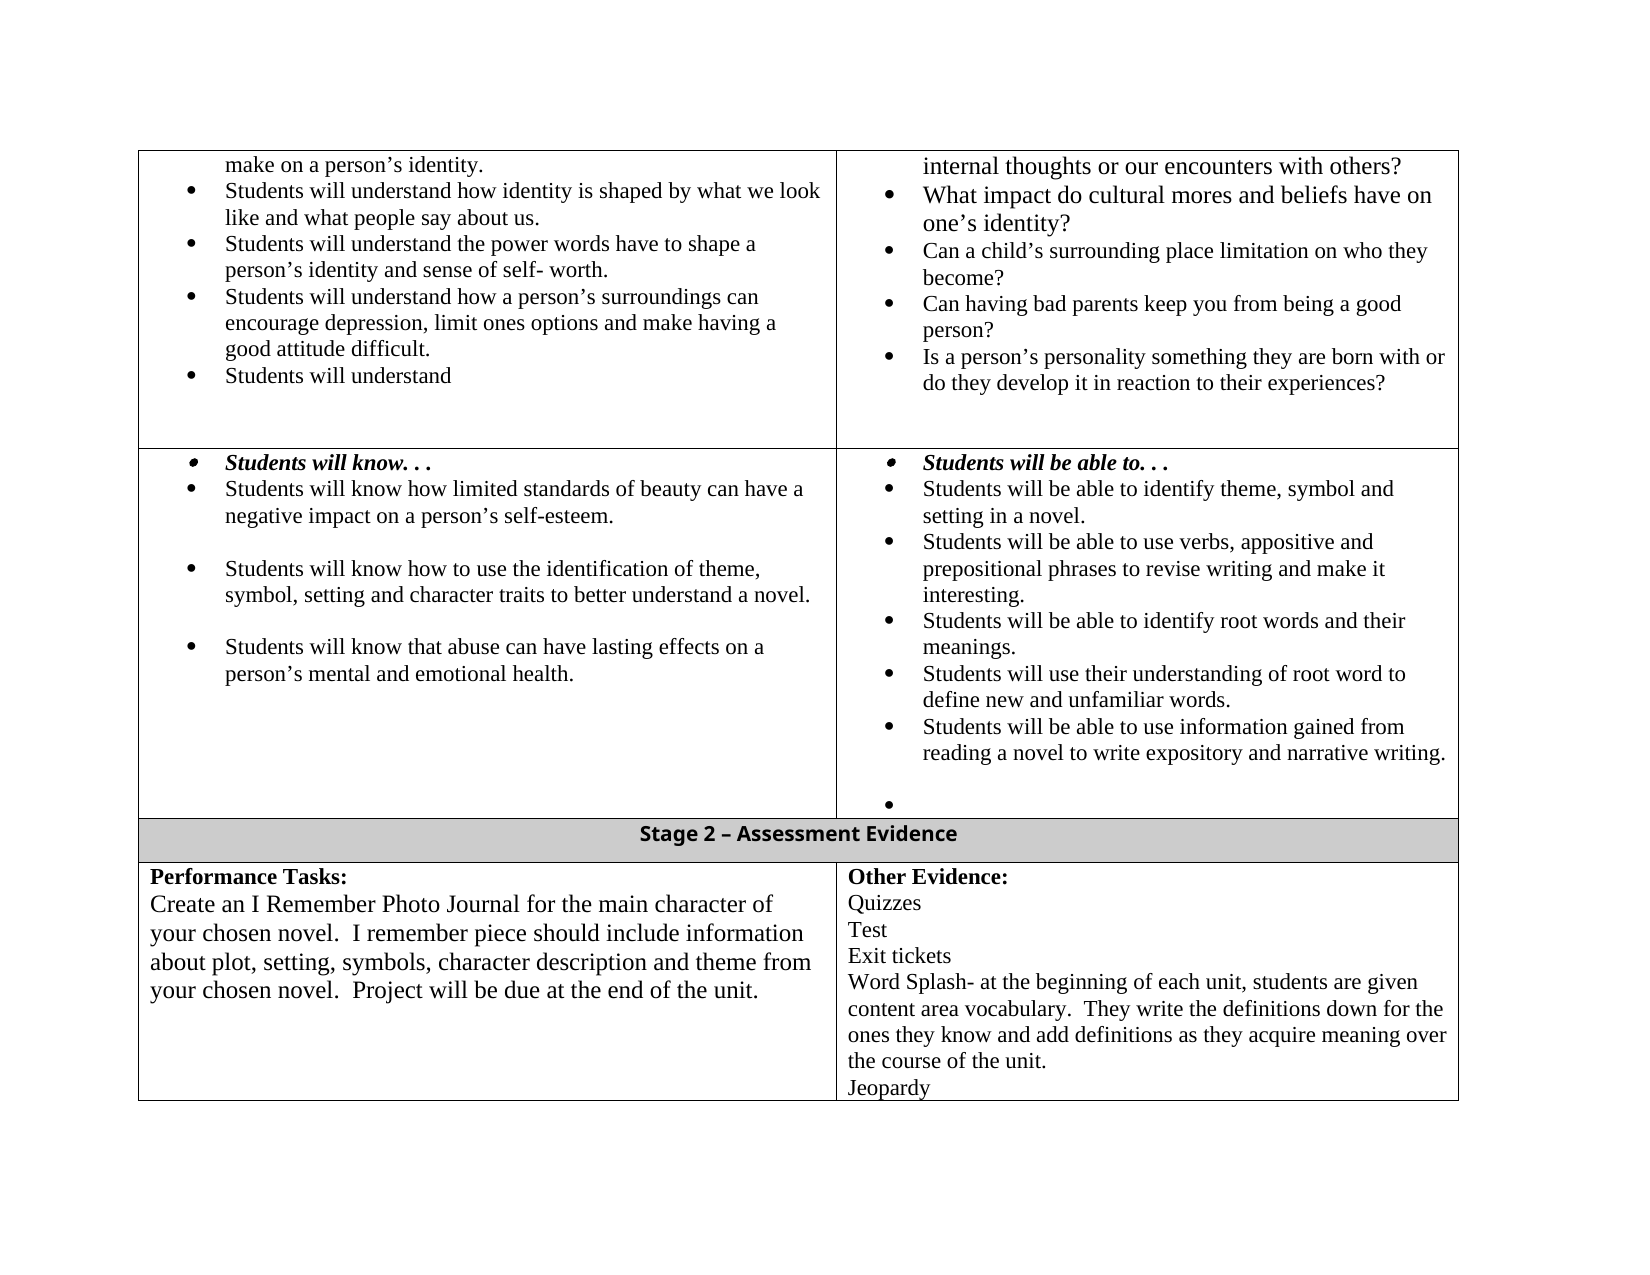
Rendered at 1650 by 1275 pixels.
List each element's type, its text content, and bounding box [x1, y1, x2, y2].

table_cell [139, 863, 836, 1100]
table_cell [837, 863, 1458, 1100]
table_cell Students will know. . . Students will know how limited standards of beauty can have a negative impact on a person’s self-esteem. Students will know how to use the identification of theme, symbol, setting and character traits to better understand a novel. Students will know that abuse can have lasting effects on a person’s mental and emotional health. [139, 449, 836, 818]
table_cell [139, 151, 836, 448]
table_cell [837, 151, 1458, 448]
table_cell Stage 2 – Assessment Evidence [139, 819, 1458, 862]
table_cell Students will be able to. . . Students will be able to identify theme, symbol and setting in a novel. Students will be able to use verbs, appositive and prepositional phrases to revise writing and make it interesting. Students will be able to identify root words and their meanings. Students will use their understanding of root word to define new and unfamiliar words. Students will be able to use information gained from reading a novel to write expository and narrative writing. [837, 449, 1458, 818]
